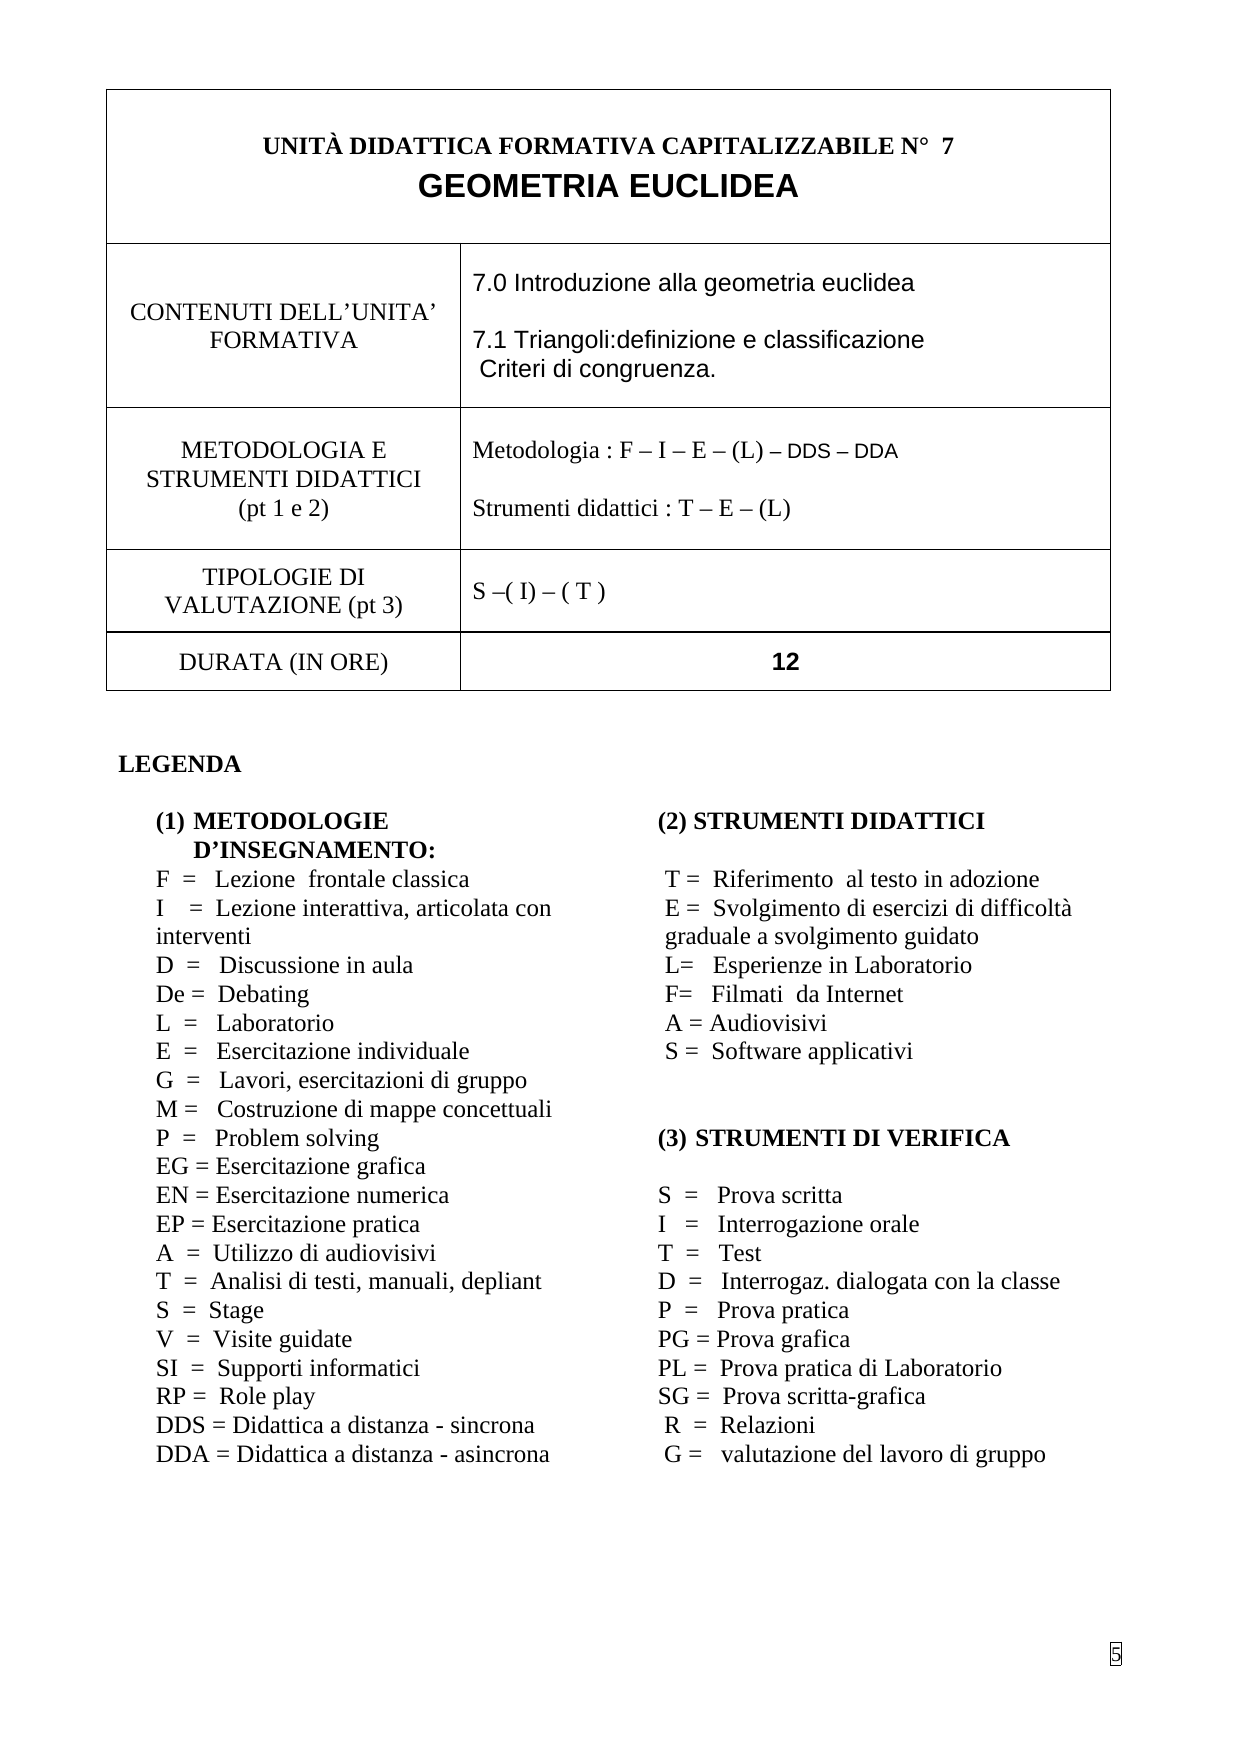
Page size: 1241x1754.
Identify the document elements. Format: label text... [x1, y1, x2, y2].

table_cell TIPOLOGIE DI VALUTAZIONE (pt 3) [107, 550, 460, 631]
text A = Audiovisivi [664, 1008, 1122, 1036]
text EG = Esercitazione grafica [156, 1151, 620, 1180]
text LEGENDA [118, 749, 1122, 778]
text DDA = Didattica a distanza - asincrona [156, 1439, 620, 1468]
text T = Analisi di testi, manuali, depliant [156, 1266, 620, 1295]
table_cell CONTENUTI DELL’UNITA’ FORMATIVA [107, 244, 460, 407]
text S = Stage [156, 1295, 620, 1324]
text T = Test [620, 1238, 1122, 1266]
text EP = Esercitazione pratica [156, 1209, 620, 1238]
text I = Interrogazione orale [620, 1209, 1122, 1238]
text R = Relazioni [620, 1410, 1122, 1439]
text S = Prova scritta [658, 1180, 1122, 1209]
text EN = Esercitazione numerica [156, 1180, 620, 1209]
table_cell DURATA (IN ORE) [107, 633, 460, 690]
text SG = Prova scritta-grafica [620, 1381, 1122, 1410]
text E = Svolgimento di esercizi di difficoltà graduale a svolgimento guidato [664, 893, 1122, 950]
table_header UNITÀ DIDATTICA FORMATIVA CAPITALIZZABILE N° 7 GEOMETRIA EUCLIDEA [107, 90, 1110, 243]
text SI = Supporti informatici [156, 1353, 620, 1381]
list STRUMENTI DI VERIFICA [658, 1123, 1122, 1151]
table_cell METODOLOGIA E STRUMENTI DIDATTICI (pt 1 e 2) [107, 408, 460, 549]
list METODOLOGIE D’INSEGNAMENTO: [156, 806, 620, 864]
text L = Laboratorio [156, 1008, 620, 1036]
text F= Filmati da Internet [664, 979, 1122, 1008]
table_cell 7.0 Introduzione alla geometria euclidea 7.1 Triangoli:definizione e classificazione Criteri di congruenza. [461, 244, 1110, 407]
text DDS = Didattica a distanza - sincrona [156, 1410, 620, 1439]
text M = Costruzione di mappe concettuali [156, 1094, 620, 1123]
text G = valutazione del lavoro di gruppo [620, 1439, 1122, 1468]
text (2) STRUMENTI DIDATTICI [658, 806, 1122, 835]
table_cell 12 [461, 633, 1110, 690]
text I = Lezione interattiva, articolata con interventi [156, 893, 620, 950]
text A = Utilizzo di audiovisivi [156, 1238, 620, 1266]
text L= Esperienze in Laboratorio [664, 950, 1122, 979]
text P = Problem solving [156, 1123, 620, 1151]
text S = Software applicativi [664, 1036, 1122, 1065]
text PL = Prova pratica di Laboratorio [620, 1353, 1122, 1381]
text E = Esercitazione individuale [156, 1036, 620, 1065]
text D = Discussione in aula [156, 950, 620, 979]
text PG = Prova grafica [620, 1324, 1122, 1353]
text V = Visite guidate [156, 1324, 620, 1353]
text D = Interrogaz. dialogata con la classe [620, 1266, 1122, 1295]
table_cell Metodologia : F – I – E – (L) – DDS – DDA Strumenti didattici : T – E – (L) [461, 408, 1110, 549]
text G = Lavori, esercitazioni di gruppo [156, 1065, 620, 1094]
text De = Debating [156, 979, 620, 1008]
text P = Prova pratica [620, 1295, 1122, 1324]
table_cell S –( I) – ( T ) [461, 550, 1110, 631]
text RP = Role play [156, 1381, 620, 1410]
text T = Riferimento al testo in adozione [664, 864, 1122, 893]
text F = Lezione frontale classica [156, 864, 620, 893]
